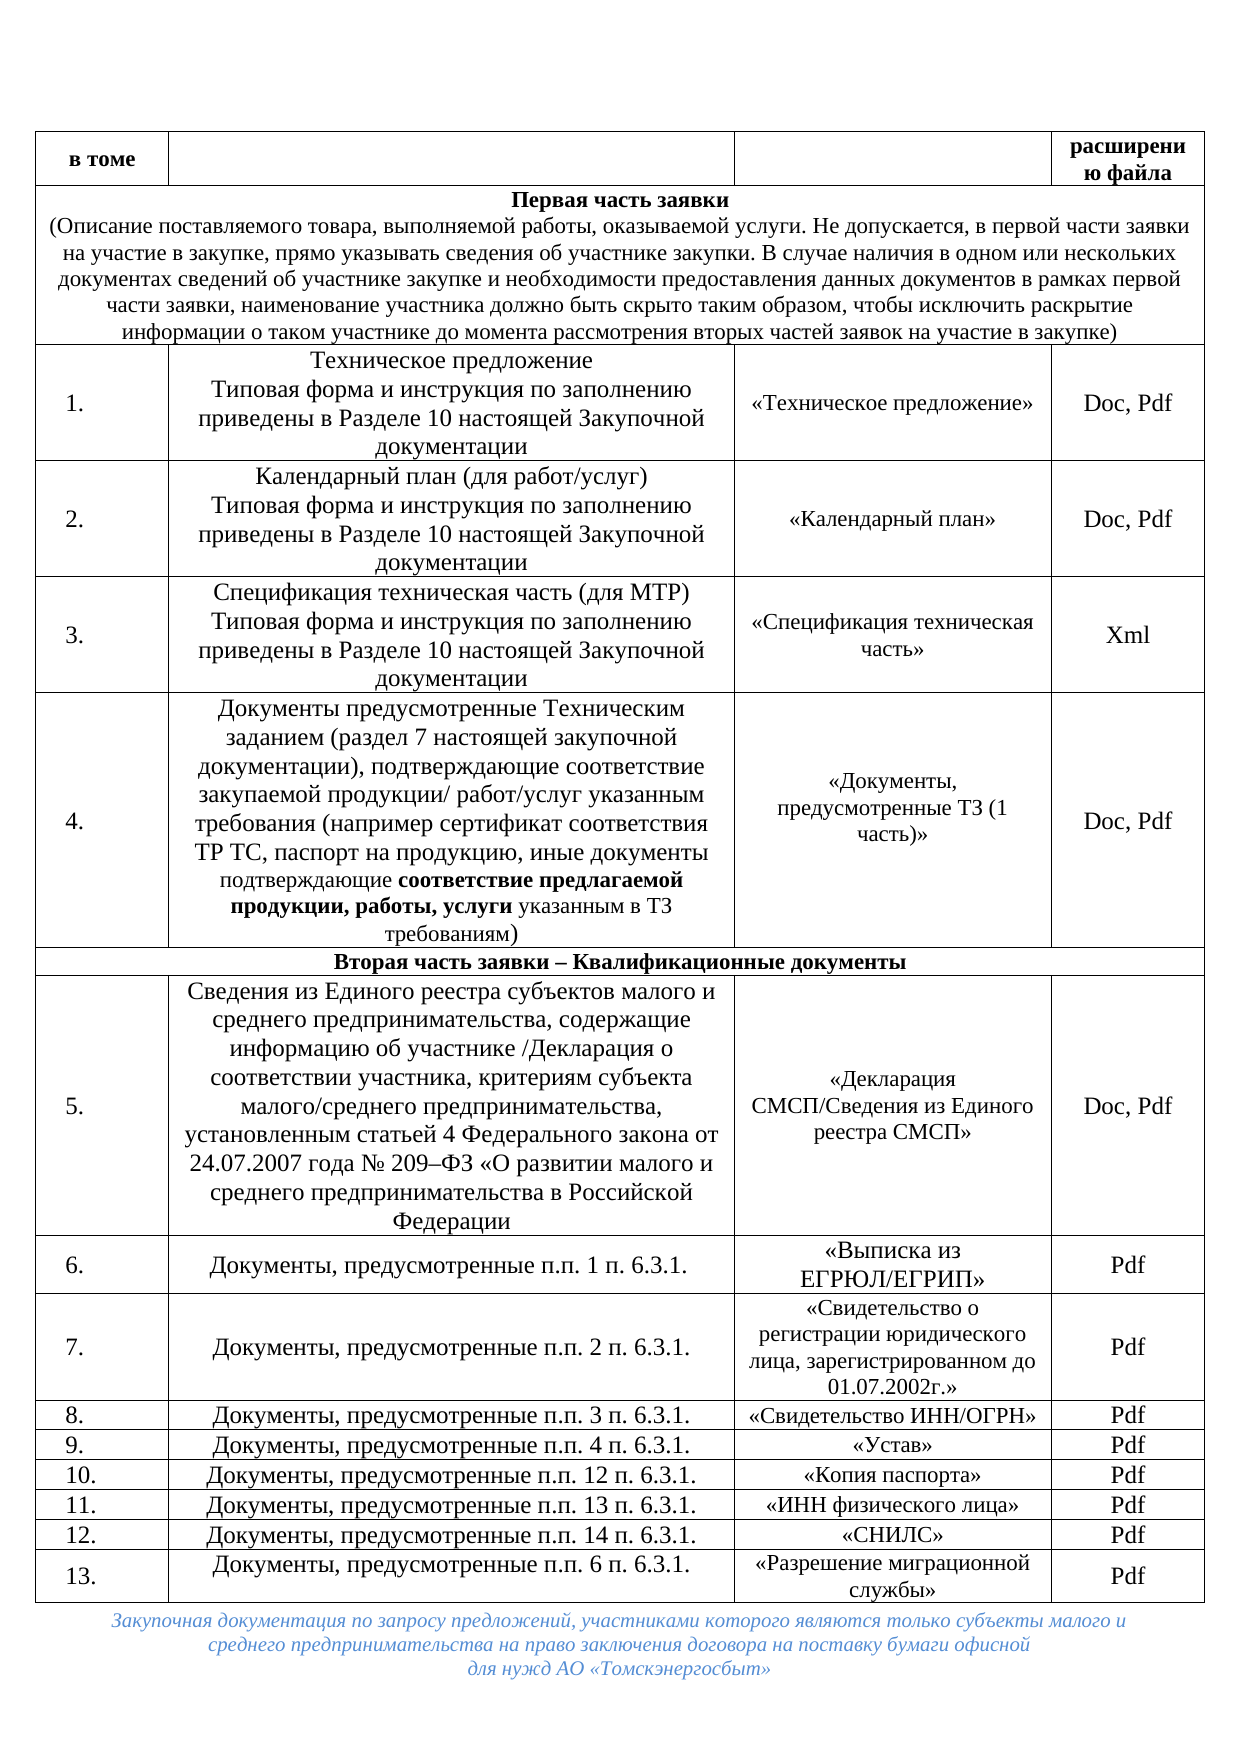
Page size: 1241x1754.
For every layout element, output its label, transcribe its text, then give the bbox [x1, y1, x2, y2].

table_cell «Копия паспорта» [735, 1460, 1051, 1489]
table_cell Документы, предусмотренные п.п. 14 п. 6.3.1. [169, 1520, 734, 1548]
table_cell [36, 1401, 168, 1429]
table_cell Техническое предложение Типовая форма и инструкция по заполнению приведены в Разделе 10 настоящей Закупочной документации [169, 345, 734, 460]
table_cell «Выписка из ЕГРЮЛ/ЕГРИП» [735, 1236, 1051, 1293]
table_cell Документы, предусмотренные п.п. 12 п. 6.3.1. [169, 1460, 734, 1489]
table_cell [36, 1236, 168, 1293]
table_cell [36, 461, 168, 576]
table_cell «Документы, предусмотренные ТЗ (1 часть)» [735, 693, 1051, 947]
table_cell Спецификация техническая часть (для МТР) Типовая форма и инструкция по заполнению приведены в Разделе 10 настоящей Закупочной документации [169, 577, 734, 692]
table_cell Вторая часть заявки – Квалификационные документы [36, 948, 1204, 975]
table_cell Doc, Pdf [1052, 976, 1204, 1234]
table_cell «Декларация СМСП/Сведения из Единого реестра СМСП» [735, 976, 1051, 1234]
table_cell «Свидетельство о регистрации юридического лица, зарегистрированном до 01.07.2002г.» [735, 1294, 1051, 1399]
table_cell Pdf [1052, 1550, 1204, 1602]
table_cell Pdf [1052, 1490, 1204, 1519]
table_cell Pdf [1052, 1430, 1204, 1459]
table_cell «Устав» [735, 1430, 1051, 1459]
table_cell [36, 345, 168, 460]
table_cell Pdf [1052, 1401, 1204, 1429]
table_cell [36, 693, 168, 947]
table_cell [36, 577, 168, 692]
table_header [169, 132, 734, 185]
table_cell Doc, Pdf [1052, 693, 1204, 947]
table_cell Pdf [1052, 1460, 1204, 1489]
table_cell Документы, предусмотренные п.п. 1 п. 6.3.1. [169, 1236, 734, 1293]
table_cell [36, 976, 168, 1234]
table_cell Pdf [1052, 1236, 1204, 1293]
table_cell «Свидетельство ИНН/ОГРН» [735, 1401, 1051, 1429]
table_cell [36, 1520, 168, 1548]
table_cell Doc, Pdf [1052, 345, 1204, 460]
table_cell «Спецификация техническая часть» [735, 577, 1051, 692]
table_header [735, 132, 1051, 185]
table_cell «СНИЛС» [735, 1520, 1051, 1548]
table_cell «ИНН физического лица» [735, 1490, 1051, 1519]
table_cell «Разрешение миграционной службы» [735, 1550, 1051, 1602]
table_cell [36, 1294, 168, 1399]
table_cell [36, 1460, 168, 1489]
table_cell «Техническое предложение» [735, 345, 1051, 460]
table_cell Первая часть заявки (Описание поставляемого товара, выполняемой работы, оказываемой услуги. Не допускается, в первой части заявки на участие в закупке, прямо указывать сведения об участнике закупки. В случае наличия в одном или нескольких документах сведений об участнике закупке и необходимости предоставления данных документов в рамках первой части заявки, наименование участника должно быть скрыто таким образом, чтобы исключить раскрытие информации о таком участнике до момента рассмотрения вторых частей заявок на участие в закупке) [36, 186, 1204, 344]
table_cell Pdf [1052, 1294, 1204, 1399]
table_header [1052, 132, 1204, 185]
table_cell Календарный план (для работ/услуг) Типовая форма и инструкция по заполнению приведены в Разделе 10 настоящей Закупочной документации [169, 461, 734, 576]
table_cell Документы предусмотренные Техническим заданием (раздел 7 настоящей закупочной документации), подтверждающие соответствие закупаемой продукции/ работ/услуг указанным требования (например сертификат соответствия ТР ТС, паспорт на продукцию, иные документы подтверждающие соответствие предлагаемой продукции, работы, услуги указанным в ТЗ требованиям) [169, 693, 734, 947]
table_cell [36, 1550, 168, 1602]
table_cell Xml [1052, 577, 1204, 692]
table_cell [36, 1490, 168, 1519]
table_cell Документы, предусмотренные п.п. 3 п. 6.3.1. [169, 1401, 734, 1429]
table_cell [36, 1430, 168, 1459]
table_cell Сведения из Единого реестра субъектов малого и среднего предпринимательства, содержащие информацию об участнике /Декларация о соответствии участника, критериям субъекта малого/среднего предпринимательства, установленным статьей 4 Федерального закона от 24.07.2007 года № 209–ФЗ «О развитии малого и среднего предпринимательства в Российской Федерации [169, 976, 734, 1234]
table_cell Документы, предусмотренные п.п. 4 п. 6.3.1. [169, 1430, 734, 1459]
table_cell Pdf [1052, 1520, 1204, 1548]
table_cell «Календарный план» [735, 461, 1051, 576]
table_header № документа в томе [36, 132, 168, 185]
table_cell Документы, предусмотренные п.п. 2 п. 6.3.1. [169, 1294, 734, 1399]
table_cell Документы, предусмотренные п.п. 6 п. 6.3.1. [169, 1550, 734, 1602]
table_cell Документы, предусмотренные п.п. 13 п. 6.3.1. [169, 1490, 734, 1519]
table_cell Doc, Pdf [1052, 461, 1204, 576]
